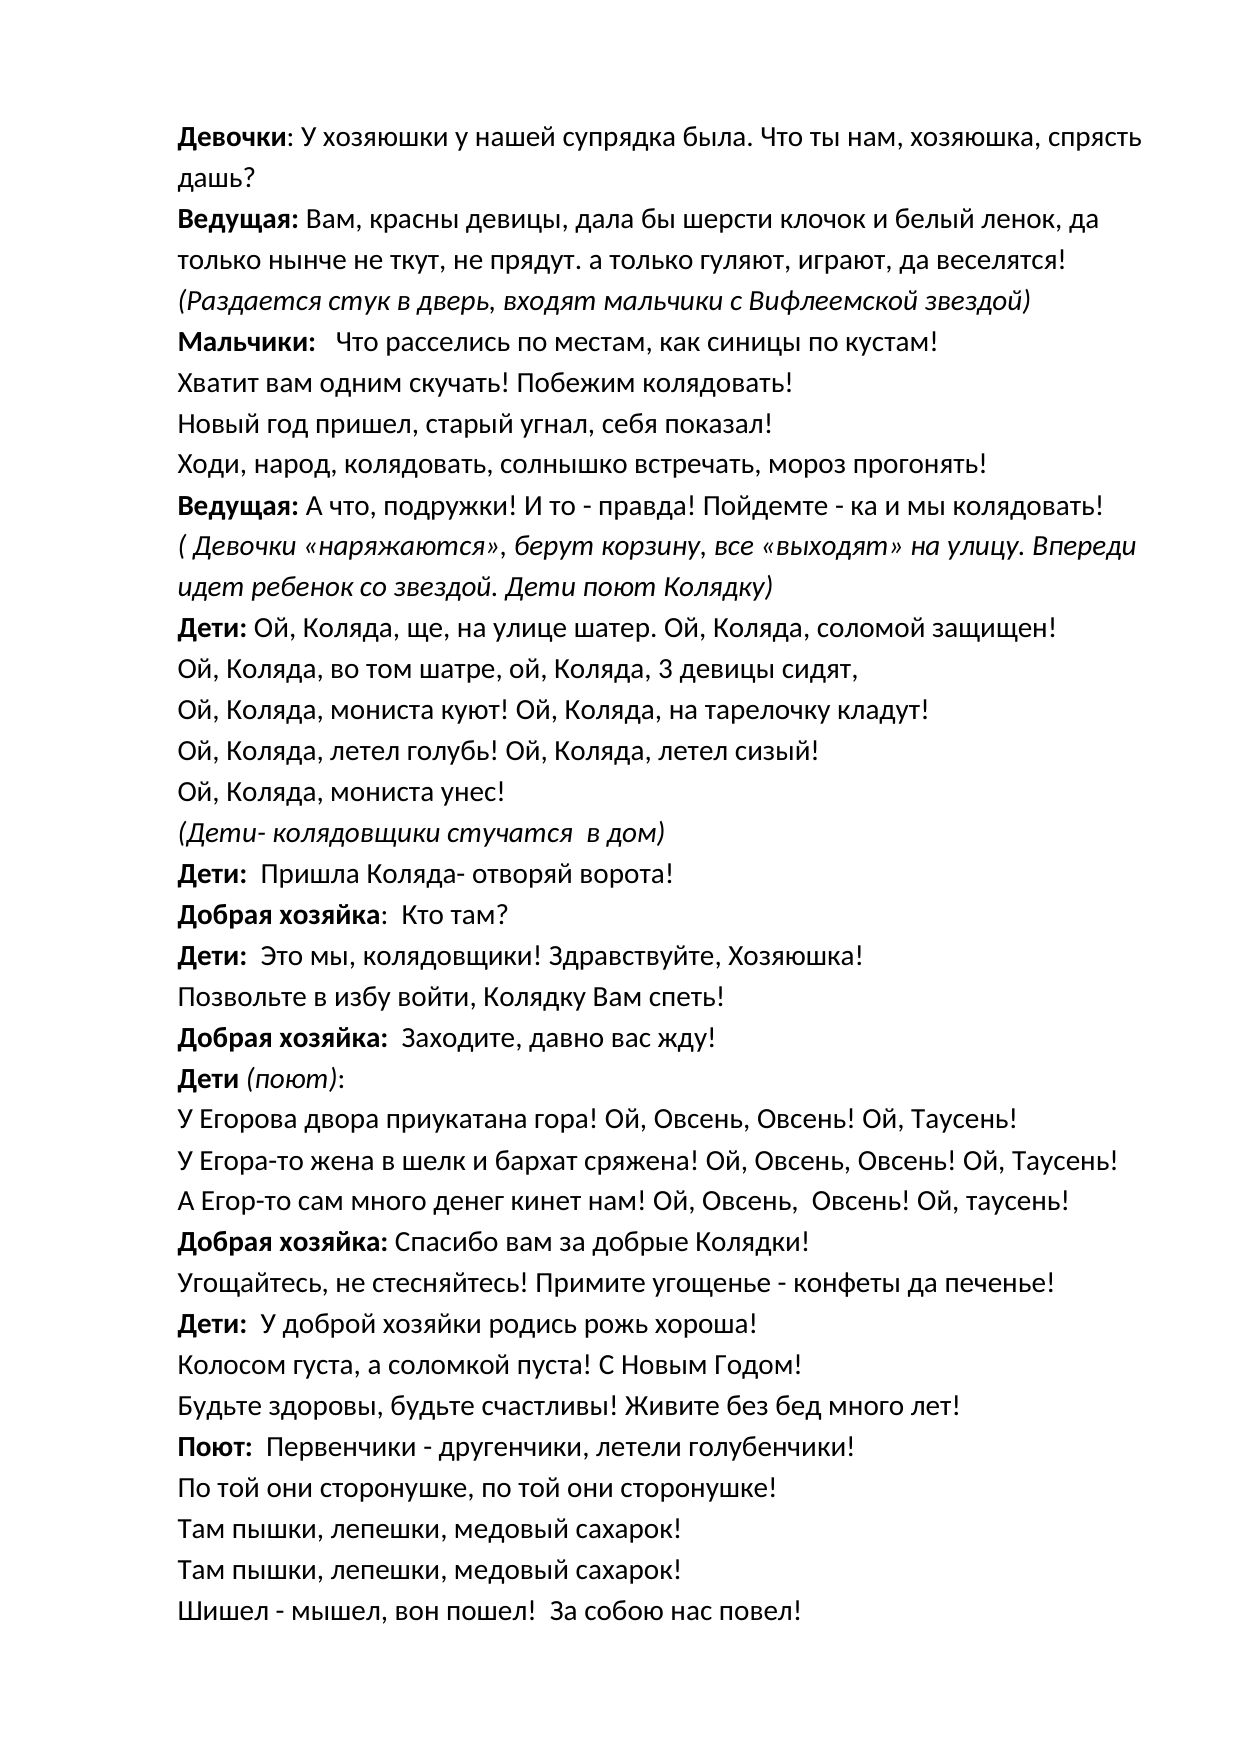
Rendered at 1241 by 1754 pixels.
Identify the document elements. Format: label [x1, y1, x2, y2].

text [177, 118, 1152, 1627]
